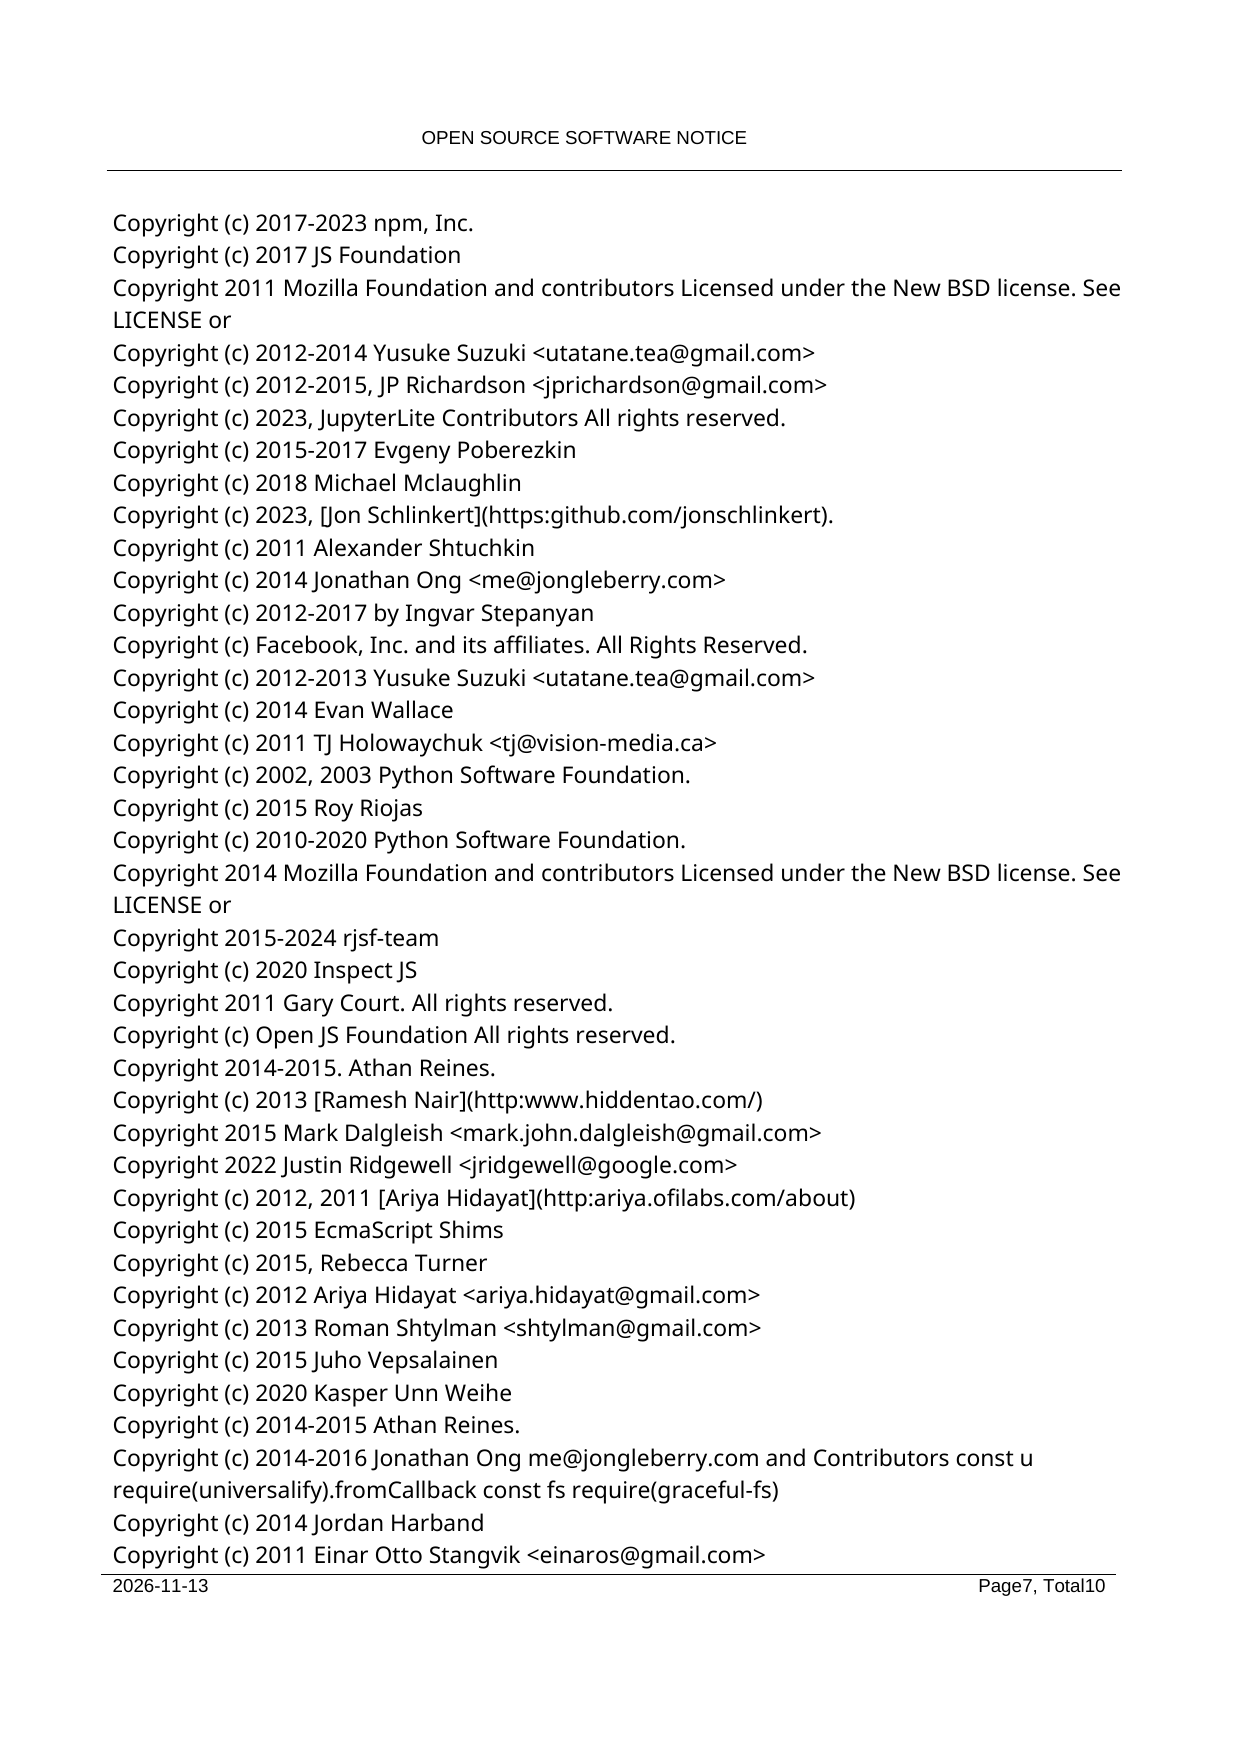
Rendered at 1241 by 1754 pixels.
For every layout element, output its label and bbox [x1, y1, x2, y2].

text [112, 206, 1128, 1571]
